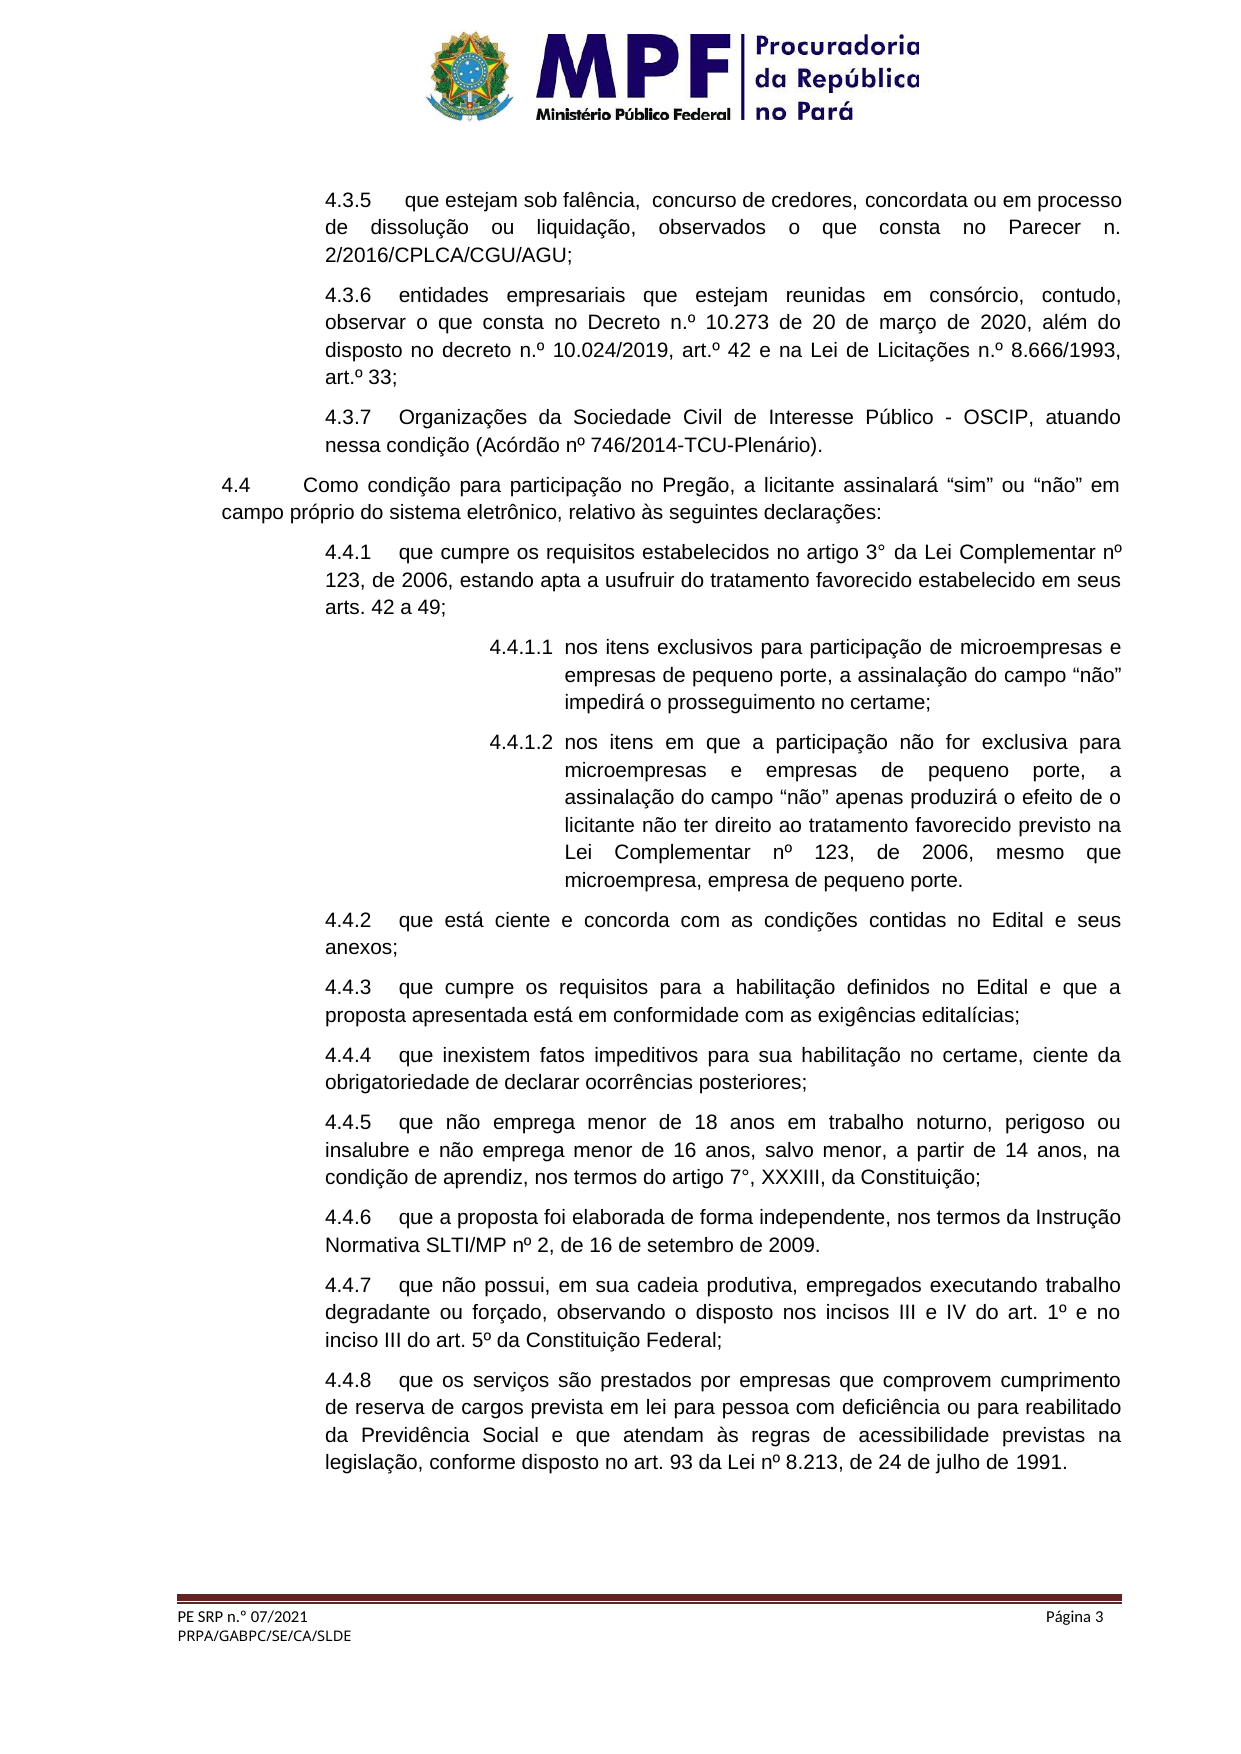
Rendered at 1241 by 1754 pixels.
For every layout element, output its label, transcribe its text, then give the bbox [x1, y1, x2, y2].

picture [536, 34, 919, 120]
list Como condição para participação no Pregão, a licitante assinalará “sim” ou “não” em campo próprio do sistema eletrônico, relativo às seguintes declarações: [221, 473, 1122, 524]
list que a proposta foi elaborada de forma independente, nos termos da Instrução Normativa SLTI/MP nº 2, de 16 de setembro de 2009. [325, 1205, 1122, 1257]
list nos itens exclusivos para participação de microempresas e empresas de pequeno porte, a assinalação do campo “não” impedirá o prosseguimento no certame; [489, 635, 1122, 714]
list que os serviços são prestados por empresas que comprovem cumprimento de reserva de cargos prevista em lei para pessoa com deficiência ou para reabilitado da Previdência Social e que atendam às regras de acessibilidade previstas na legislação, conforme disposto no art. 93 da Lei nº 8.213, de 24 de julho de 1991. [325, 1368, 1122, 1474]
picture [425, 29, 514, 122]
list que não emprega menor de 18 anos em trabalho noturno, perigoso ou insalubre e não emprega menor de 16 anos, salvo menor, a partir de 14 anos, na condição de aprendiz, nos termos do artigo 7°, XXXIII, da Constituição; [325, 1110, 1122, 1189]
list que cumpre os requisitos para a habilitação definidos no Edital e que a proposta apresentada está em conformidade com as exigências editalícias; [325, 975, 1122, 1027]
list Organizações da Sociedade Civil de Interesse Público - OSCIP, atuando nessa condição (Acórdão nº 746/2014-TCU-Plenário). [325, 405, 1122, 457]
list que inexistem fatos impeditivos para sua habilitação no certame, ciente da obrigatoriedade de declarar ocorrências posteriores; [325, 1043, 1122, 1094]
list que estejam sob falência, concurso de credores, concordata ou em processo de dissolução ou liquidação, observados o que consta no Parecer n. 2/2016/CPLCA/CGU/AGU; [325, 188, 1122, 267]
list que está ciente e concorda com as condições contidas no Edital e seus anexos; [325, 908, 1122, 959]
list nos itens em que a participação não for exclusiva para microempresas e empresas de pequeno porte, a assinalação do campo “não” apenas produzirá o efeito de o licitante não ter direito ao tratamento favorecido previsto na Lei Complementar nº 123, de 2006, mesmo que microempresa, empresa de pequeno porte. [489, 730, 1122, 892]
list que cumpre os requisitos estabelecidos no artigo 3° da Lei Complementar nº 123, de 2006, estando apta a usufruir do tratamento favorecido estabelecido em seus arts. 42 a 49; [325, 540, 1122, 619]
list entidades empresariais que estejam reunidas em consórcio, contudo, observar o que consta no Decreto n.º 10.273 de 20 de março de 2020, além do disposto no decreto n.º 10.024/2019, art.º 42 e na Lei de Licitações n.º 8.666/1993, art.º 33; [325, 283, 1122, 389]
list que não possui, em sua cadeia produtiva, empregados executando trabalho degradante ou forçado, observando o disposto nos incisos III e IV do art. 1º e no inciso III do art. 5º da Constituição Federal; [325, 1273, 1122, 1352]
